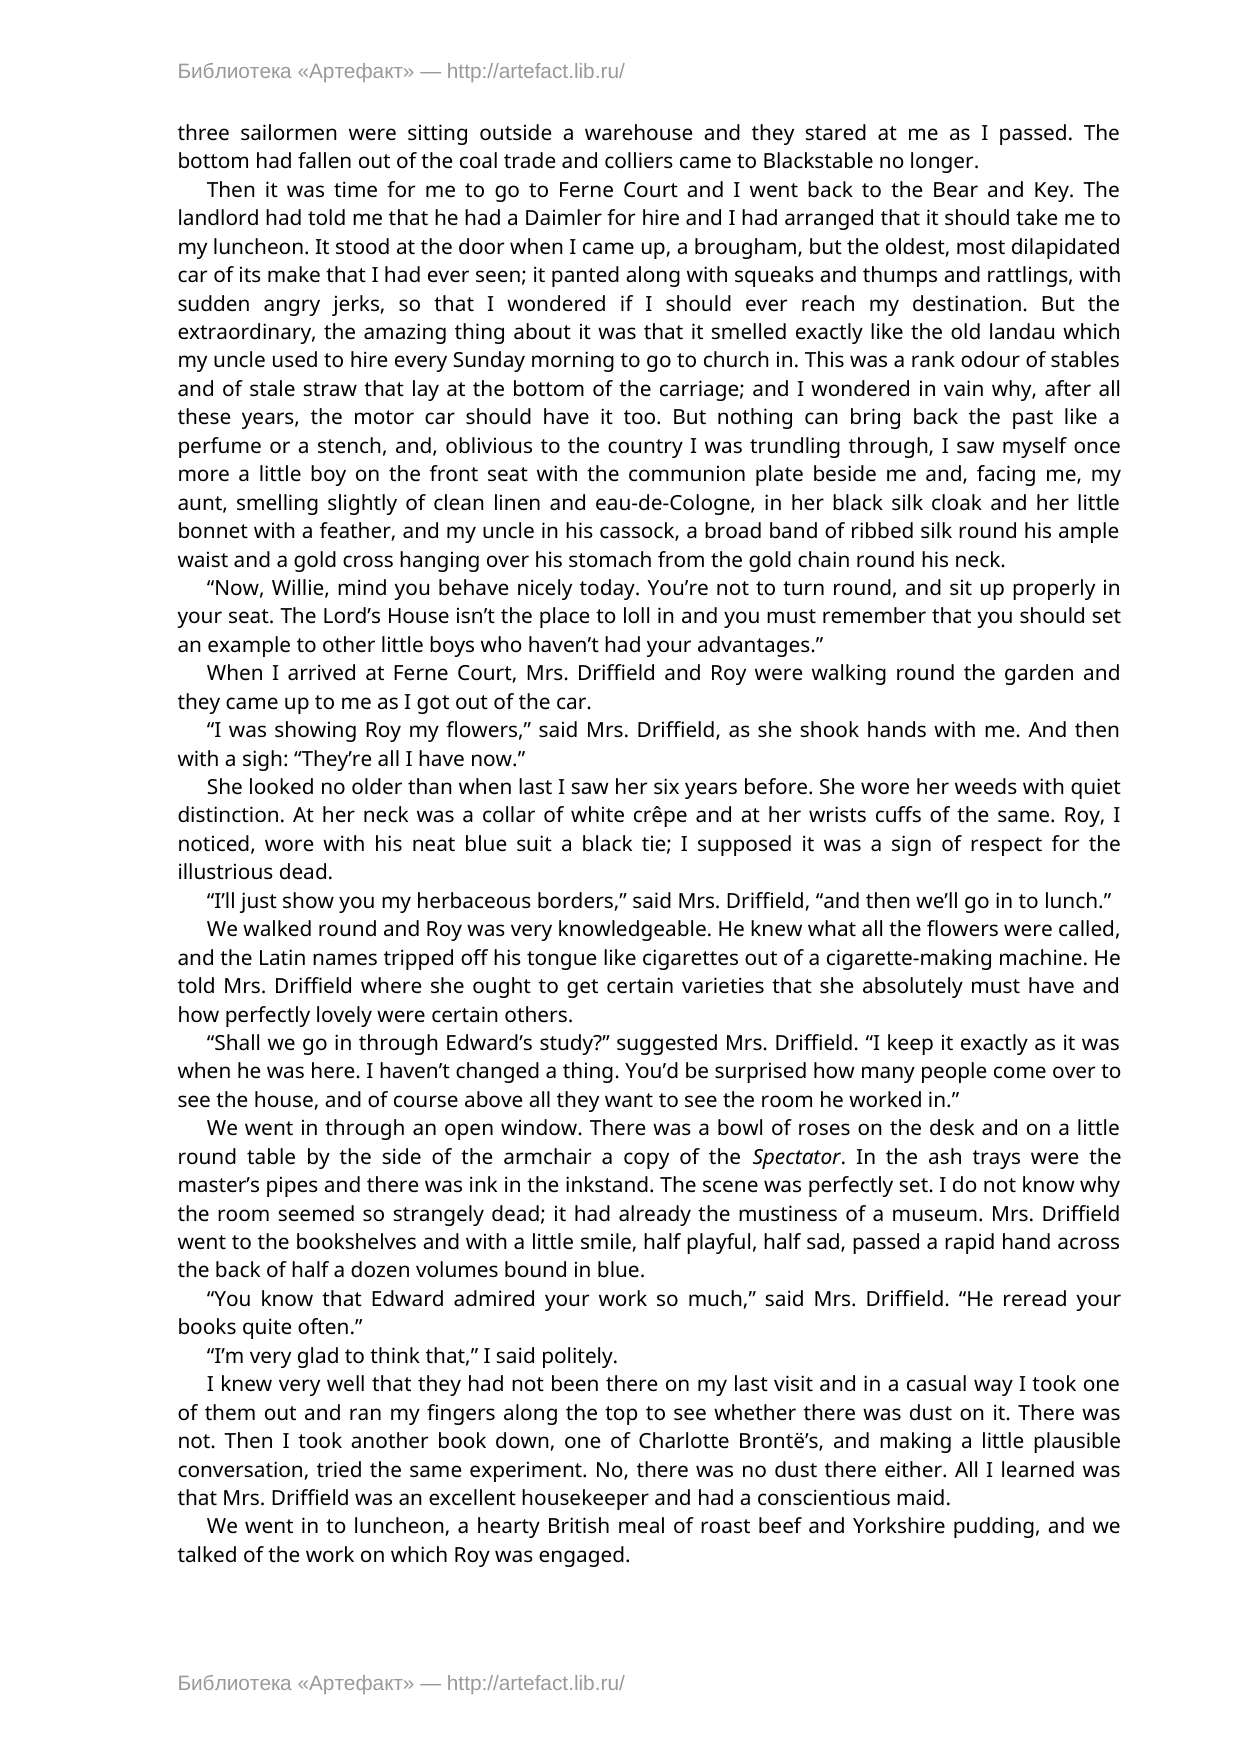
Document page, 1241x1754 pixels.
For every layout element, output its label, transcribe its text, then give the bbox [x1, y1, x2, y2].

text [177, 118, 1122, 175]
text “You know that Edward admired your work so much,” said Mrs. Driffield. “He reread your books quite often.” [177, 1284, 1122, 1341]
text Then it was time for me to go to Ferne Court and I went back to the Bear and Key. The landlord had told me that he had a Daimler for hire and I had arranged that it should take me to my luncheon. It stood at the door when I came up, a brougham, but the oldest, most dilapidated car of its make that I had ever seen; it panted along with squeaks and thumps and rattlings, with sudden angry jerks, so that I wondered if I should ever reach my destination. But the extraordinary, the amazing thing about it was that it smelled exactly like the old landau which my uncle used to hire every Sunday morning to go to church in. This was a rank odour of stables and of stale straw that lay at the bottom of the carriage; and I wondered in vain why, after all these years, the motor car should have it too. But nothing can bring back the past like a perfume or a stench, and, oblivious to the country I was trundling through, I saw myself once more a little boy on the front seat with the communion plate beside me and, facing me, my aunt, smelling slightly of clean linen and eau-de-Cologne, in her black silk cloak and her little bonnet with a feather, and my uncle in his cassock, a broad band of ribbed silk round his ample waist and a gold cross hanging over his stomach from the gold chain round his neck. [177, 175, 1122, 573]
text We went in to luncheon, a hearty British meal of roast beef and Yorkshire pudding, and we talked of the work on which Roy was engaged. [177, 1512, 1122, 1568]
text I knew very well that they had not been there on my last visit and in a casual way I took one of them out and ran my fingers along the top to see whether there was dust on it. There was not. Then I took another book down, one of Charlotte Brontë’s, and making a little plausible conversation, tried the same experiment. No, there was no dust there either. All I learned was that Mrs. Driffield was an excellent housekeeper and had a conscientious maid. [177, 1369, 1122, 1512]
text She looked no older than when last I saw her six years before. She wore her weeds with quiet distinction. At her neck was a collar of white crêpe and at her wrists cuffs of the same. Roy, I noticed, wore with his neat blue suit a black tie; I supposed it was a sign of respect for the illustrious dead. [177, 772, 1122, 886]
text “Shall we go in through Edward’s study?” suggested Mrs. Driffield. “I keep it exactly as it was when he was here. I haven’t changed a thing. You’d be surprised how many people come over to see the house, and of course above all they want to see the room he worked in.” [177, 1028, 1122, 1113]
text “Now, Willie, mind you behave nicely today. You’re not to turn round, and sit up properly in your seat. The Lord’s House isn’t the place to loll in and you must remember that you should set an example to other little boys who haven’t had your advantages.” [177, 573, 1122, 658]
text “I’m very glad to think that,” I said politely. [177, 1341, 1122, 1369]
text “I was showing Roy my flowers,” said Mrs. Driffield, as she shook hands with me. And then with a sigh: “They’re all I have now.” [177, 715, 1122, 772]
text When I arrived at Ferne Court, Mrs. Driffield and Roy were walking round the garden and they came up to me as I got out of the car. [177, 658, 1122, 715]
text “I’ll just show you my herbaceous borders,” said Mrs. Driffield, “and then we’ll go in to lunch.” [177, 886, 1122, 914]
text We went in through an open window. There was a bowl of roses on the desk and on a little round table by the side of the armchair a copy of the Spectator. In the ash trays were the master’s pipes and there was ink in the inkstand. The scene was perfectly set. I do not know why the room seemed so strangely dead; it had already the mustiness of a museum. Mrs. Driffield went to the bookshelves and with a little smile, half playful, half sad, passed a rapid hand across the back of half a dozen volumes bound in blue. [177, 1113, 1122, 1284]
text We walked round and Roy was very knowledgeable. He knew what all the flowers were called, and the Latin names tripped off his tongue like cigarettes out of a cigarette-making machine. He told Mrs. Driffield where she ought to get certain varieties that she absolutely must have and how perfectly lovely were certain others. [177, 914, 1122, 1028]
